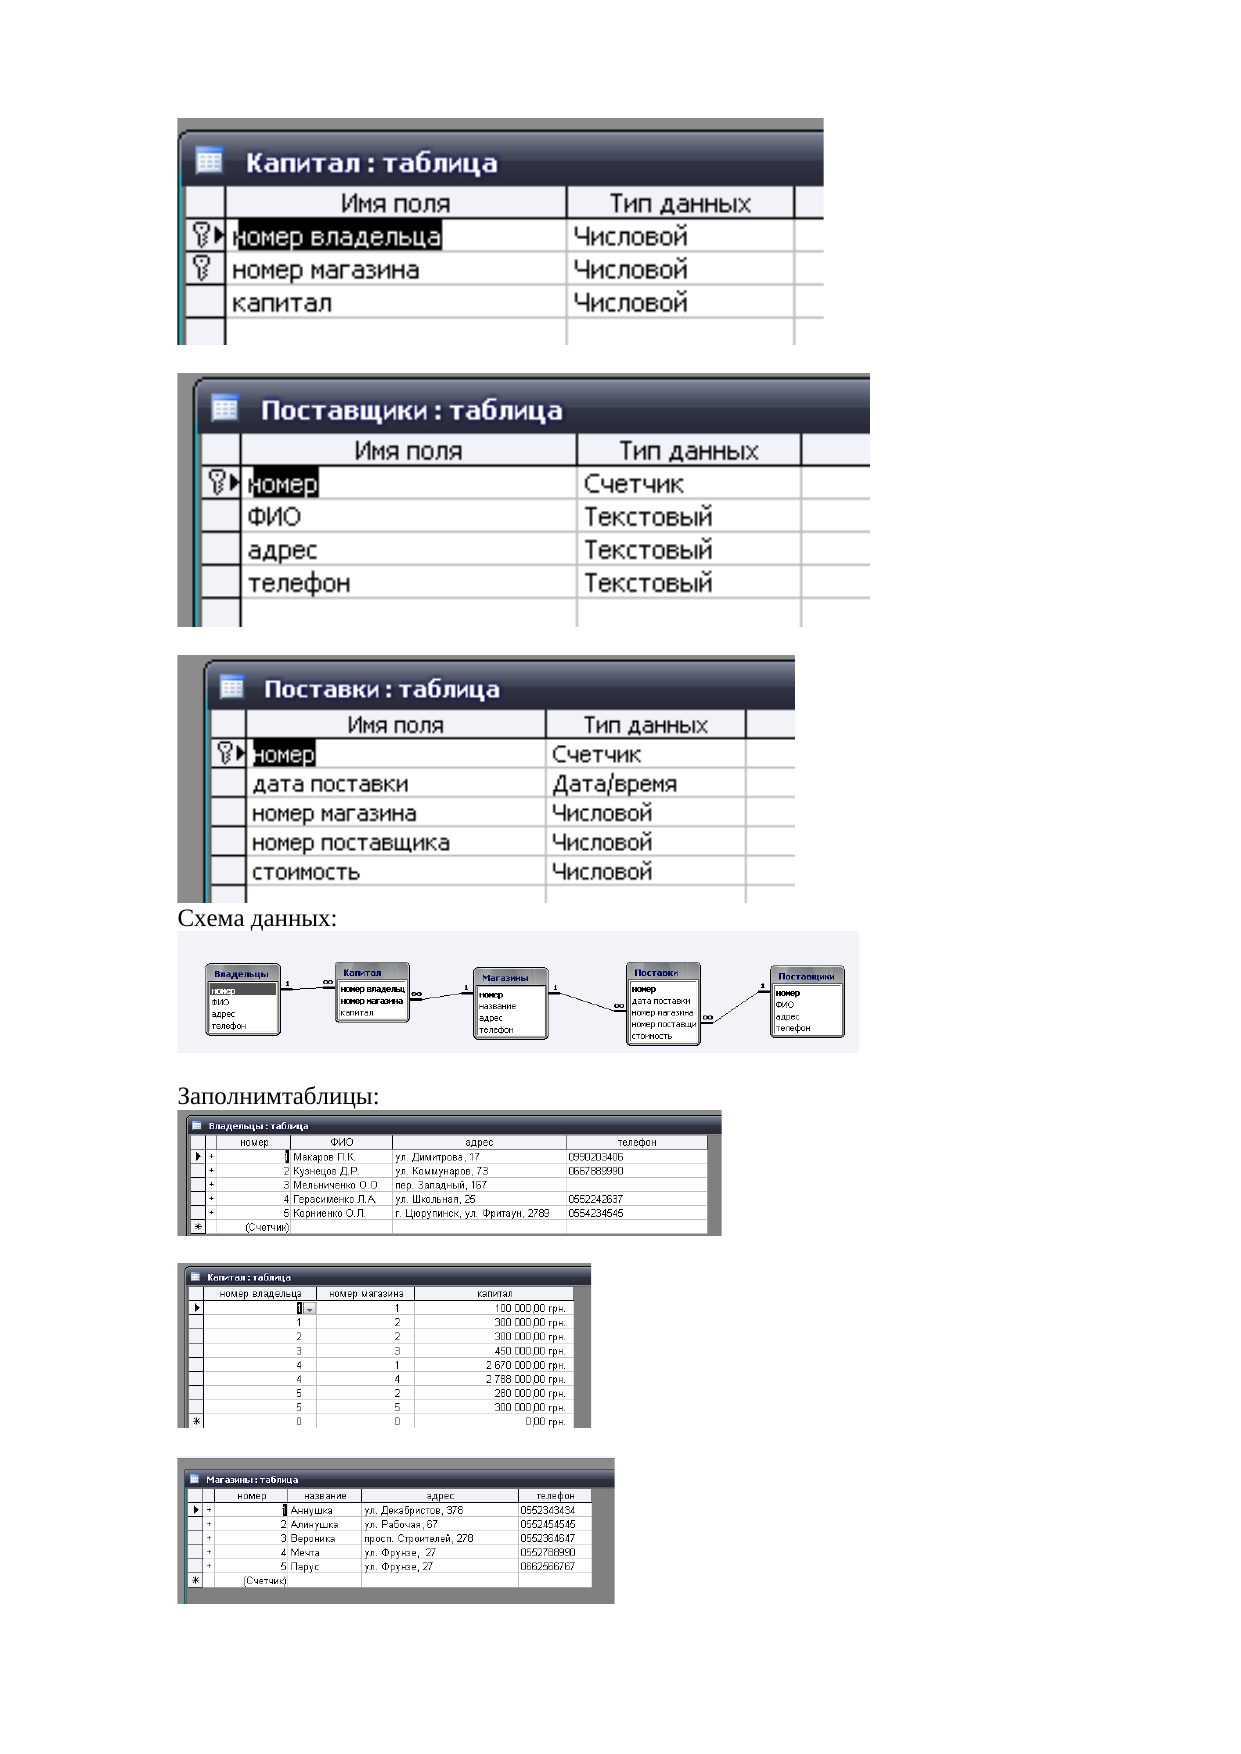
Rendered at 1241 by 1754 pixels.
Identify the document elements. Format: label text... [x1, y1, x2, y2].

picture [177, 655, 795, 903]
picture [177, 1263, 592, 1428]
picture [177, 118, 824, 345]
picture [177, 373, 870, 627]
text Заполнимтаблицы: [177, 1081, 1152, 1110]
picture [177, 1456, 615, 1604]
picture [177, 931, 860, 1053]
picture [177, 1110, 722, 1236]
text Схема данных: [177, 903, 1152, 932]
